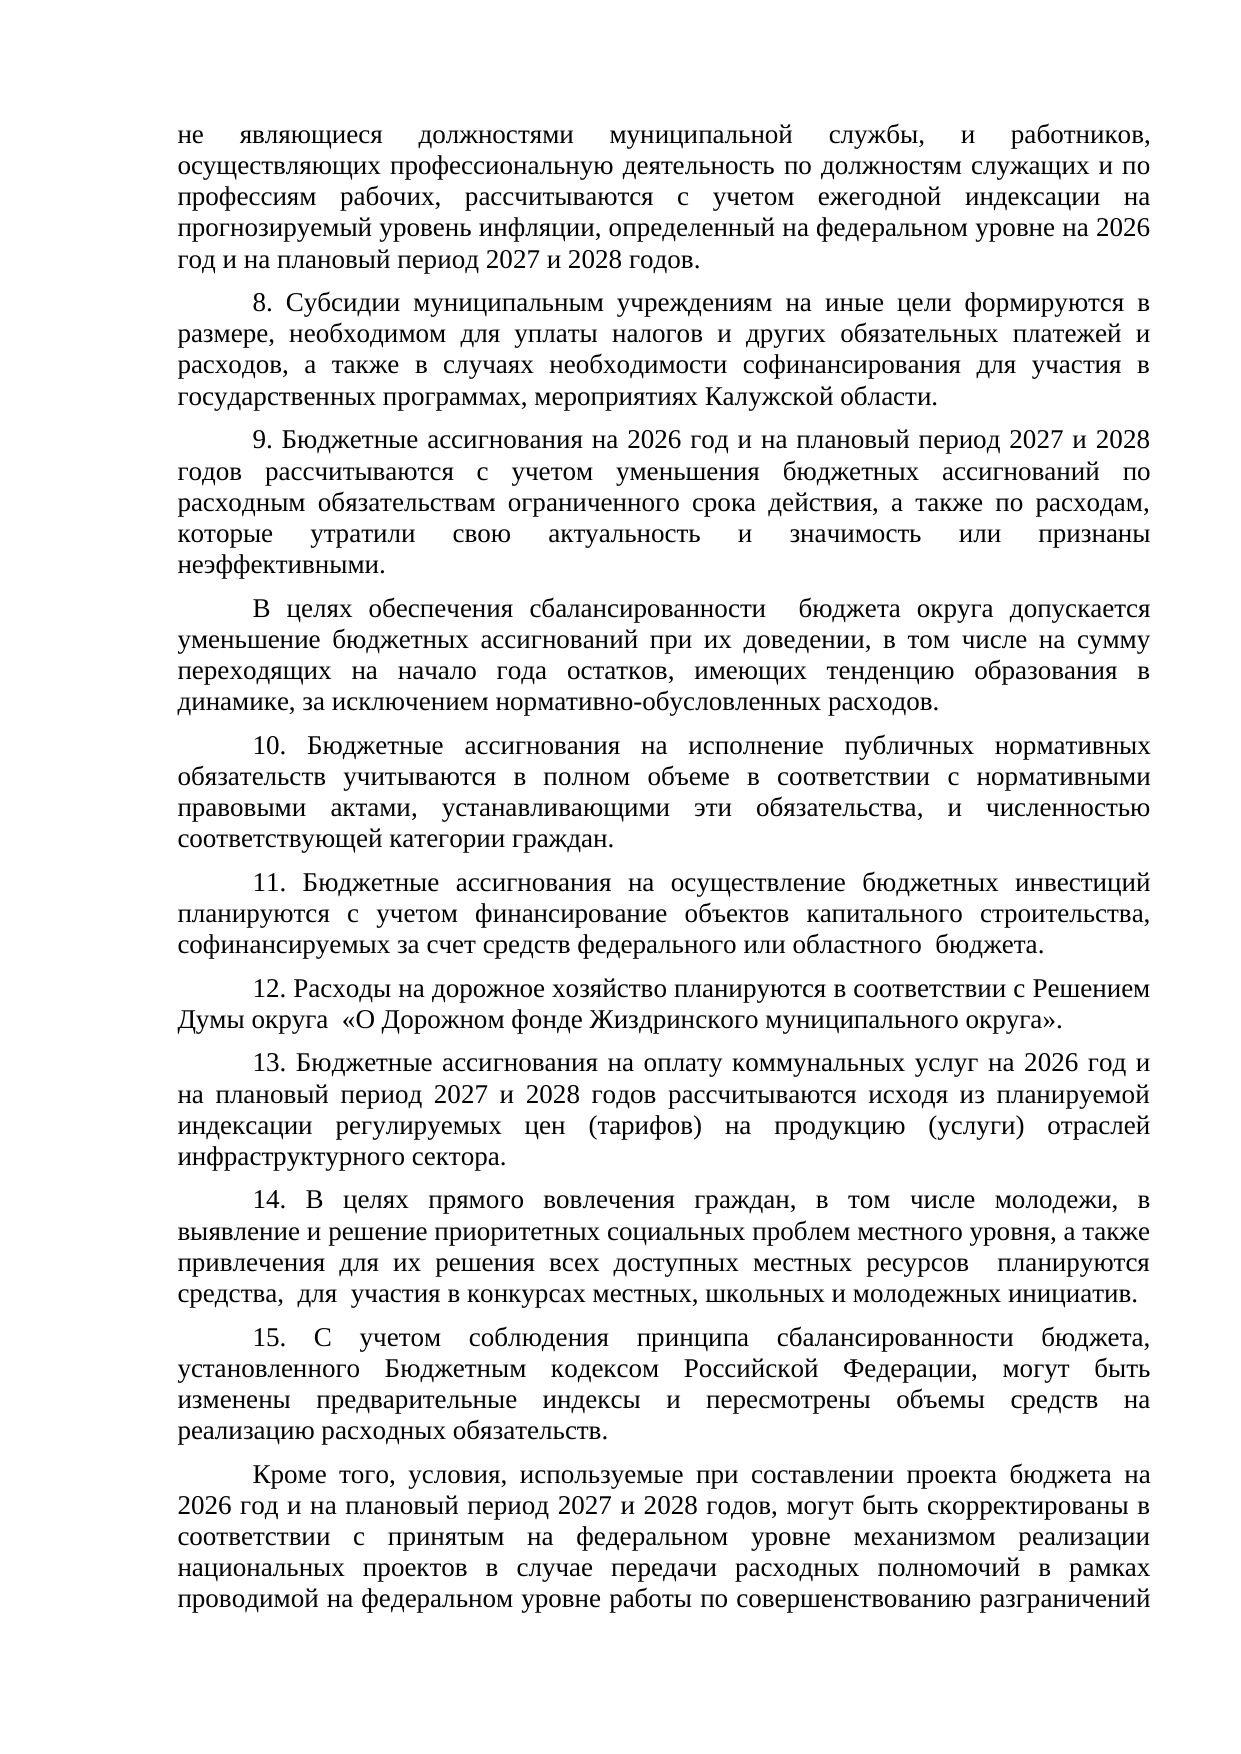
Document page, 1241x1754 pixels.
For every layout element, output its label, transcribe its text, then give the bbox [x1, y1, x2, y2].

text 9. Бюджетные ассигнования на 2026 год и на плановый период 2027 и 2028 годов рассчитываются с учетом уменьшения бюджетных ассигнований по расходным обязательствам ограниченного срока действия, а также по расходам, которые утратили свою актуальность и значимость или признаны неэффективными. [177, 423, 1152, 579]
text 10. Бюджетные ассигнования на исполнение публичных нормативных обязательств учитываются в полном объеме в соответствии с нормативными правовыми актами, устанавливающими эти обязательства, и численностью соответствующей категории граждан. [177, 729, 1152, 853]
text 15. С учетом соблюдения принципа сбалансированности бюджета, установленного Бюджетным кодексом Российской Федерации, могут быть изменены предварительные индексы и пересмотрены объемы средств на реализацию расходных обязательств. [177, 1321, 1152, 1445]
text 14. В целях прямого вовлечения граждан, в том числе молодежи, в выявление и решение приоритетных социальных проблем местного уровня, а также привлечения для их решения всех доступных местных ресурсов планируются средства, для участия в конкурсах местных, школьных и молодежных инициатив. [177, 1184, 1152, 1308]
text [177, 118, 1152, 274]
text В целях обеспечения сбалансированности бюджета округа допускается уменьшение бюджетных ассигнований при их доведении, в том числе на сумму переходящих на начало года остатков, имеющих тенденцию образования в динамике, за исключением нормативно-обусловленных расходов. [177, 592, 1152, 716]
text 8. Субсидии муниципальным учреждениям на иные цели формируются в размере, необходимом для уплаты налогов и других обязательных платежей и расходов, а также в случаях необходимости софинансирования для участия в государственных программах, мероприятиях Калужской области. [177, 286, 1152, 411]
text 12. Расходы на дорожное хозяйство планируются в соответствии с Решением Думы округа «О Дорожном фонде Жиздринского муниципального округа». [177, 972, 1152, 1034]
text 11. Бюджетные ассигнования на осуществление бюджетных инвестиций планируются с учетом финансирование объектов капитального строительства, софинансируемых за счет средств федерального или областного бюджета. [177, 866, 1152, 959]
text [177, 1458, 1152, 1613]
text 13. Бюджетные ассигнования на оплату коммунальных услуг на 2026 год и на плановый период 2027 и 2028 годов рассчитываются исходя из планируемой индексации регулируемых цен (тарифов) на продукцию (услуги) отраслей инфраструктурного сектора. [177, 1047, 1152, 1171]
